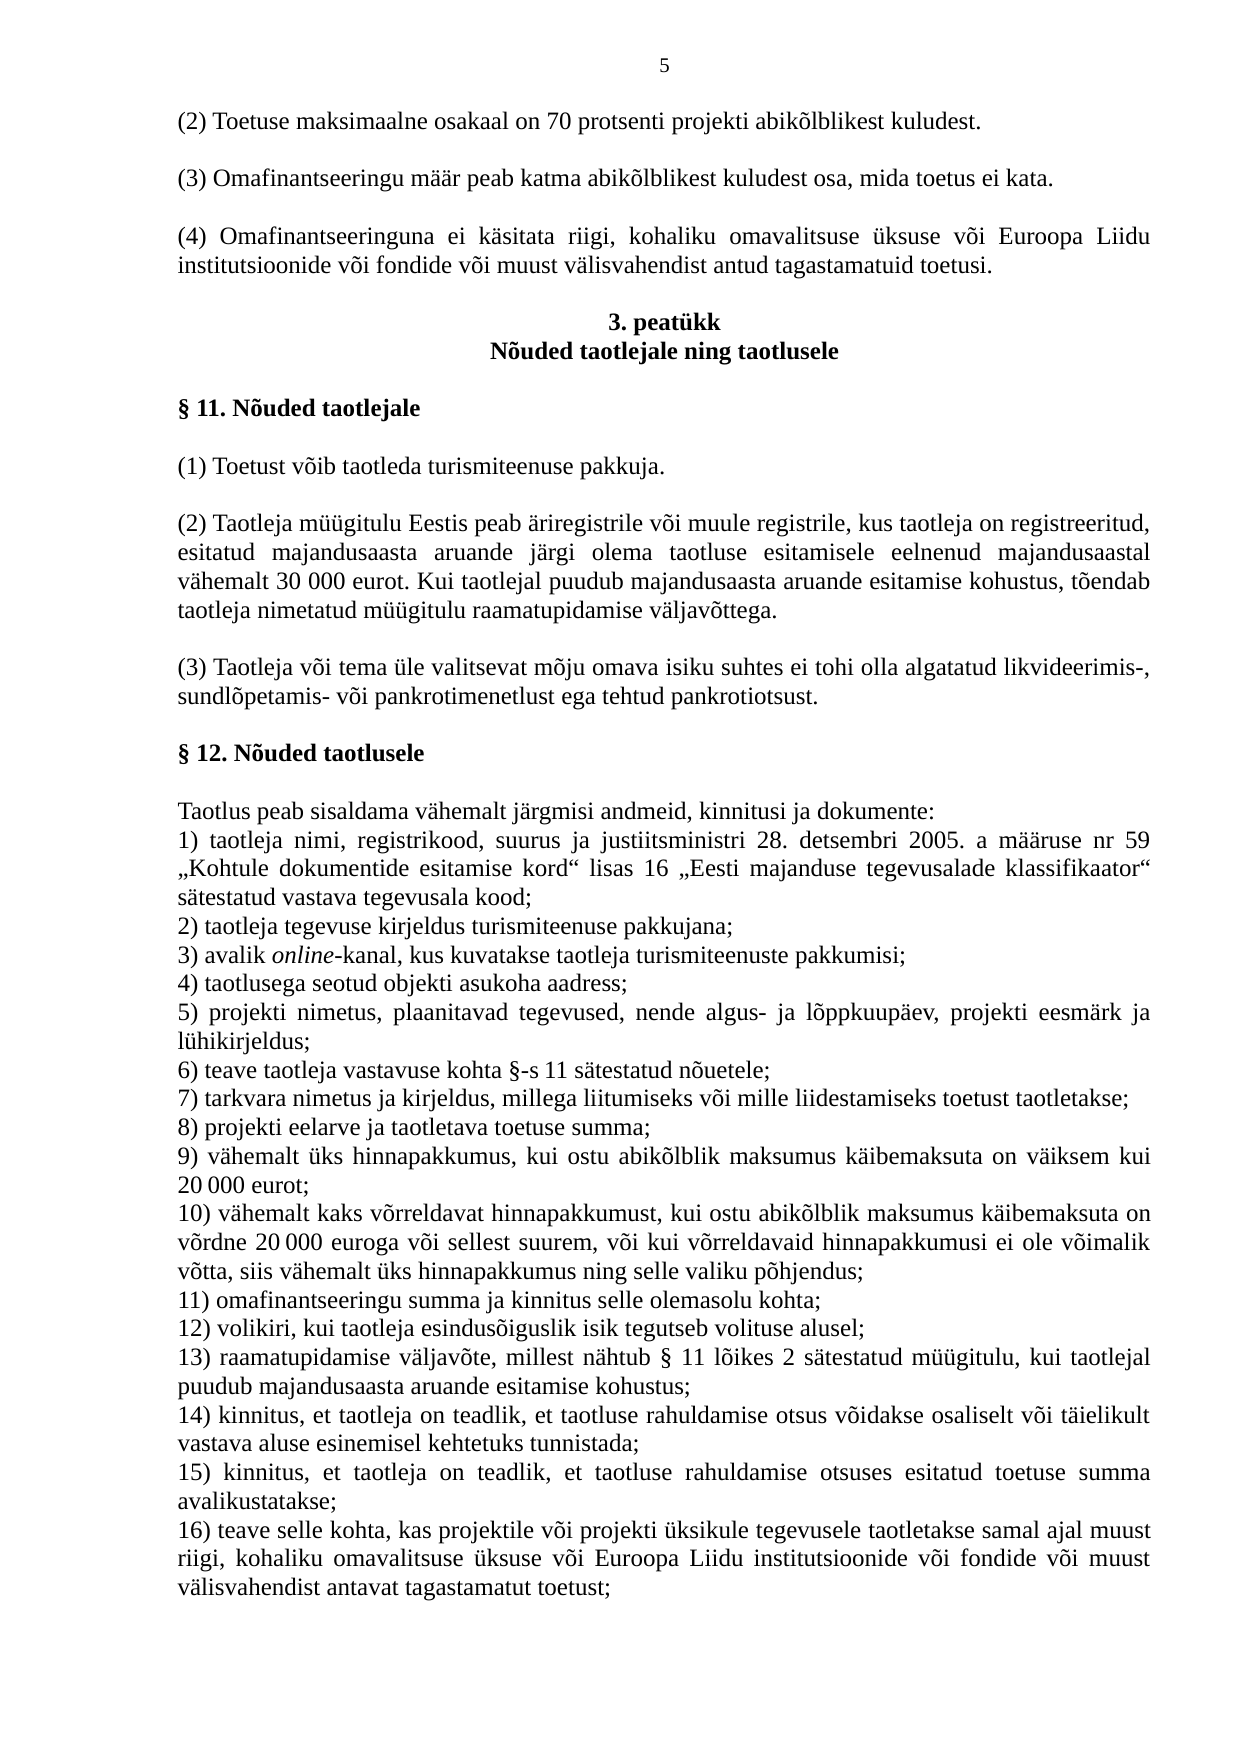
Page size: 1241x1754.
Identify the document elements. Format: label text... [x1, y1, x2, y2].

text 16) teave selle kohta, kas projektile või projekti üksikule tegevusele taotletakse samal ajal muust riigi, kohaliku omavalitsuse üksuse või Euroopa Liidu institutsioonide või fondide või muust välisvahendist antavat tagastamatut toetust; [177, 1515, 1152, 1601]
text (3) Taotleja või tema üle valitsevat mõju omava isiku suhtes ei tohi olla algatatud likvideerimis-, sundlõpetamis- või pankrotimenetlust ega tehtud pankrotiotsust. [177, 652, 1152, 710]
text 13) raamatupidamise väljavõte, millest nähtub § 11 lõikes 2 sätestatud müügitulu, kui taotlejal puudub majandusaasta aruande esitamise kohustus; [177, 1342, 1152, 1400]
text (1) Toetust võib taotleda turismiteenuse pakkuja. [177, 451, 1152, 480]
text 7) tarkvara nimetus ja kirjeldus, millega liitumiseks või mille liidestamiseks toetust taotletakse; [177, 1083, 1152, 1112]
text Taotlus peab sisaldama vähemalt järgmisi andmeid, kinnitusi ja dokumente: [177, 796, 1152, 825]
text 15) kinnitus, et taotleja on teadlik, et taotluse rahuldamise otsuses esitatud toetuse summa avalikustatakse; [177, 1457, 1152, 1515]
text (2) Toetuse maksimaalne osakaal on 70 protsenti projekti abikõlblikest kuludest. [177, 106, 1152, 135]
text § 12. Nõuded taotlusele [177, 738, 1152, 767]
text 3) avalik online-kanal, kus kuvatakse taotleja turismiteenuste pakkumisi; [177, 940, 1152, 968]
text 5) projekti nimetus, plaanitavad tegevused, nende algus- ja lõppkuupäev, projekti eesmärk ja lühikirjeldus; [177, 997, 1152, 1055]
text 9) vähemalt üks hinnapakkumus, kui ostu abikõlblik maksumus käibemaksuta on väiksem kui 20 000 eurot; [177, 1141, 1152, 1198]
text 12) volikiri, kui taotleja esindusõiguslik isik tegutseb volituse alusel; [177, 1313, 1152, 1342]
text 11) omafinantseeringu summa ja kinnitus selle olemasolu kohta; [177, 1285, 1152, 1313]
text (4) Omafinantseeringuna ei käsitata riigi, kohaliku omavalitsuse üksuse või Euroopa Liidu institutsioonide või fondide või muust välisvahendist antud tagastamatuid toetusi. [177, 221, 1152, 278]
text 1) taotleja nimi, registrikood, suurus ja justiitsministri 28. detsembri 2005. a määruse nr 59 „Kohtule dokumentide esitamise kord“ lisas 16 „Eesti majanduse tegevusalade klassifikaator“ sätestatud vastava tegevusala kood; [177, 825, 1152, 911]
text 2) taotleja tegevuse kirjeldus turismiteenuse pakkujana; [177, 911, 1152, 940]
text 14) kinnitus, et taotleja on teadlik, et taotluse rahuldamise otsus võidakse osaliselt või täielikult vastava aluse esinemisel kehtetuks tunnistada; [177, 1400, 1152, 1457]
text 4) taotlusega seotud objekti asukoha aadress; [177, 968, 1152, 997]
text 6) teave taotleja vastavuse kohta §-s 11 sätestatud nõuetele; [177, 1055, 1152, 1083]
text (2) Taotleja müügitulu Eestis peab äriregistrile või muule registrile, kus taotleja on registreeritud, esitatud majandusaasta aruande järgi olema taotluse esitamisele eelnenud majandusaastal vähemalt 30 000 eurot. Kui taotlejal puudub majandusaasta aruande esitamise kohustus, tõendab taotleja nimetatud müügitulu raamatupidamise väljavõttega. [177, 508, 1152, 623]
text § 11. Nõuded taotlejale [177, 393, 1152, 422]
text 3. peatükk [177, 307, 1152, 336]
text 10) vähemalt kaks võrreldavat hinnapakkumust, kui ostu abikõlblik maksumus käibemaksuta on võrdne 20 000 euroga või sellest suurem, või kui võrreldavaid hinnapakkumusi ei ole võimalik võtta, siis vähemalt üks hinnapakkumus ning selle valiku põhjendus; [177, 1198, 1152, 1285]
text 8) projekti eelarve ja taotletava toetuse summa; [177, 1112, 1152, 1141]
text (3) Omafinantseeringu määr peab katma abikõlblikest kuludest osa, mida toetus ei kata. [177, 163, 1152, 192]
text Nõuded taotlejale ning taotlusele [177, 336, 1152, 365]
